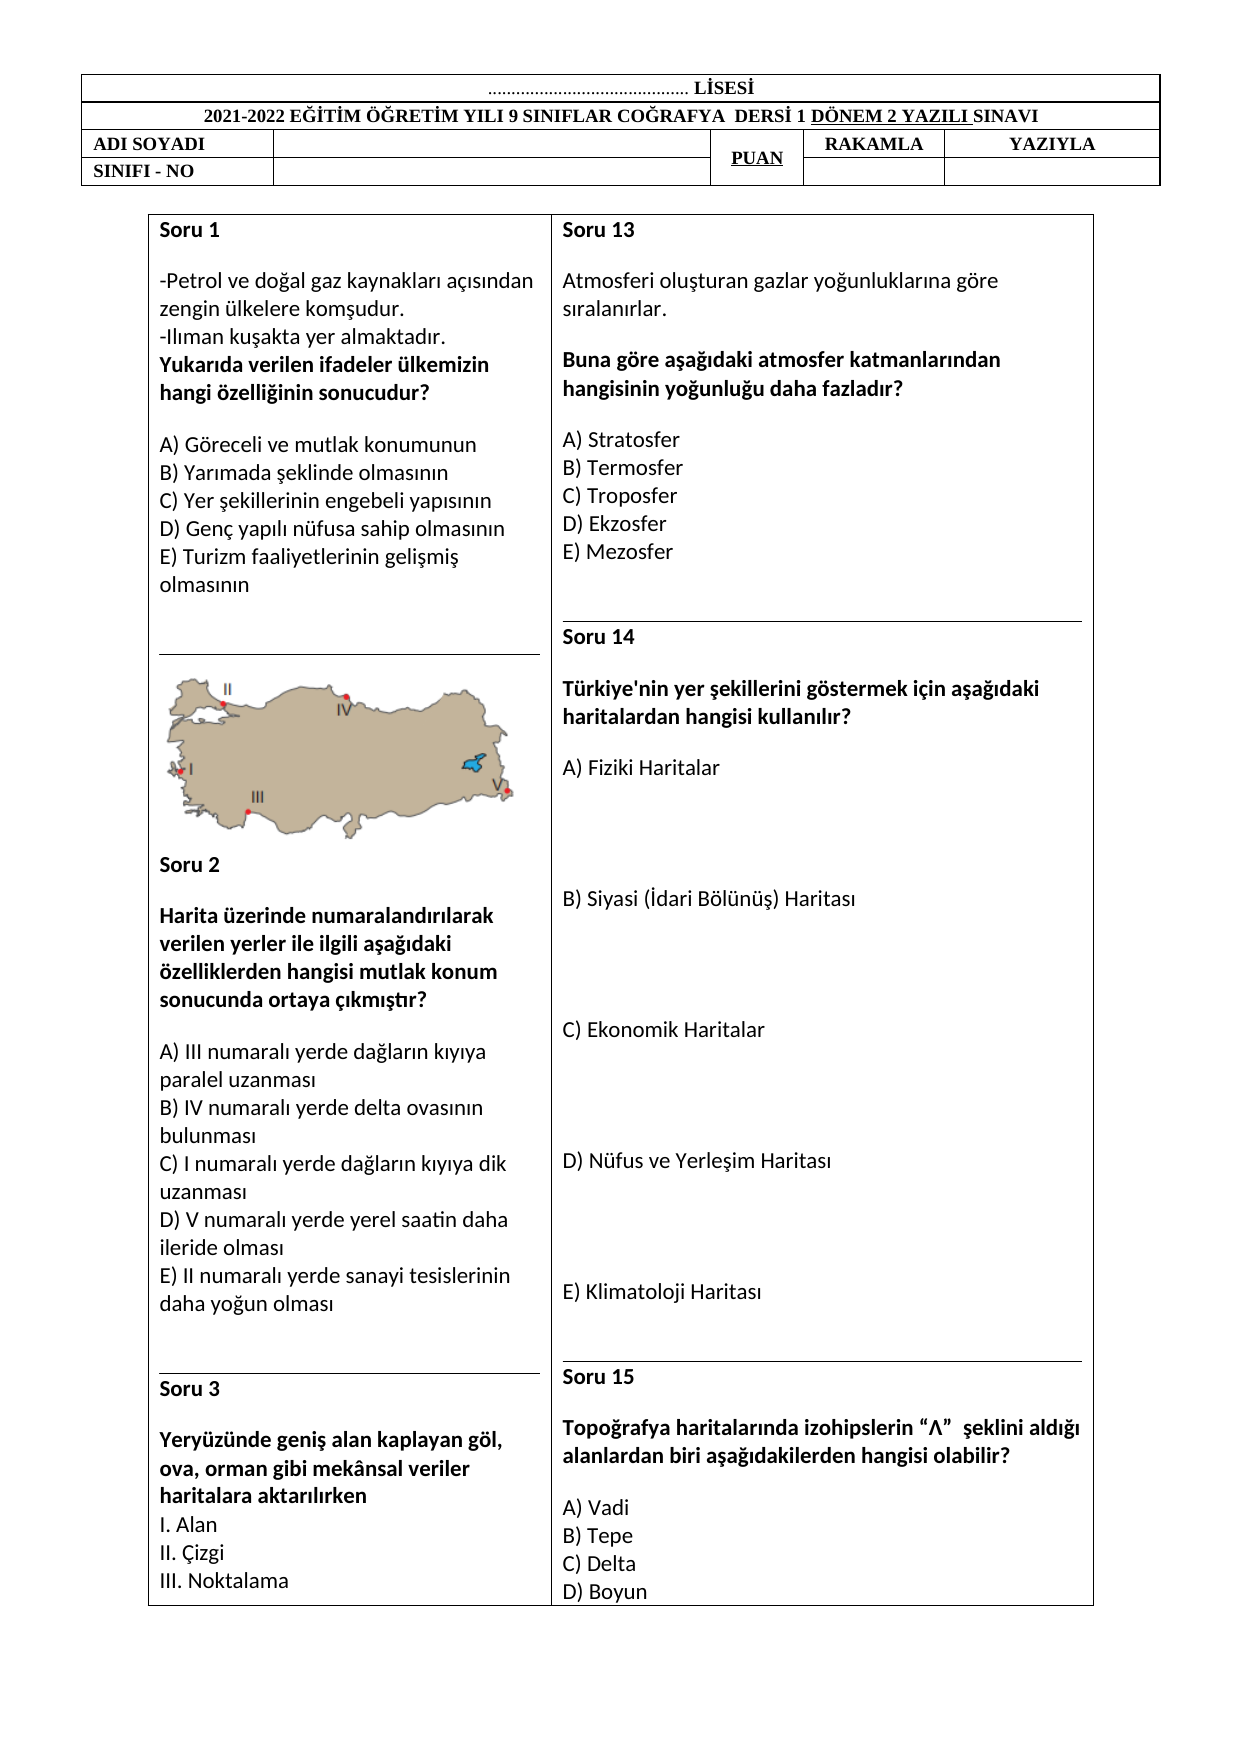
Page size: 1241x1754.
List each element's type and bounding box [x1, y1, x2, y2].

picture [159, 655, 539, 850]
table_header [552, 215, 1093, 1605]
table_header [149, 215, 551, 1605]
